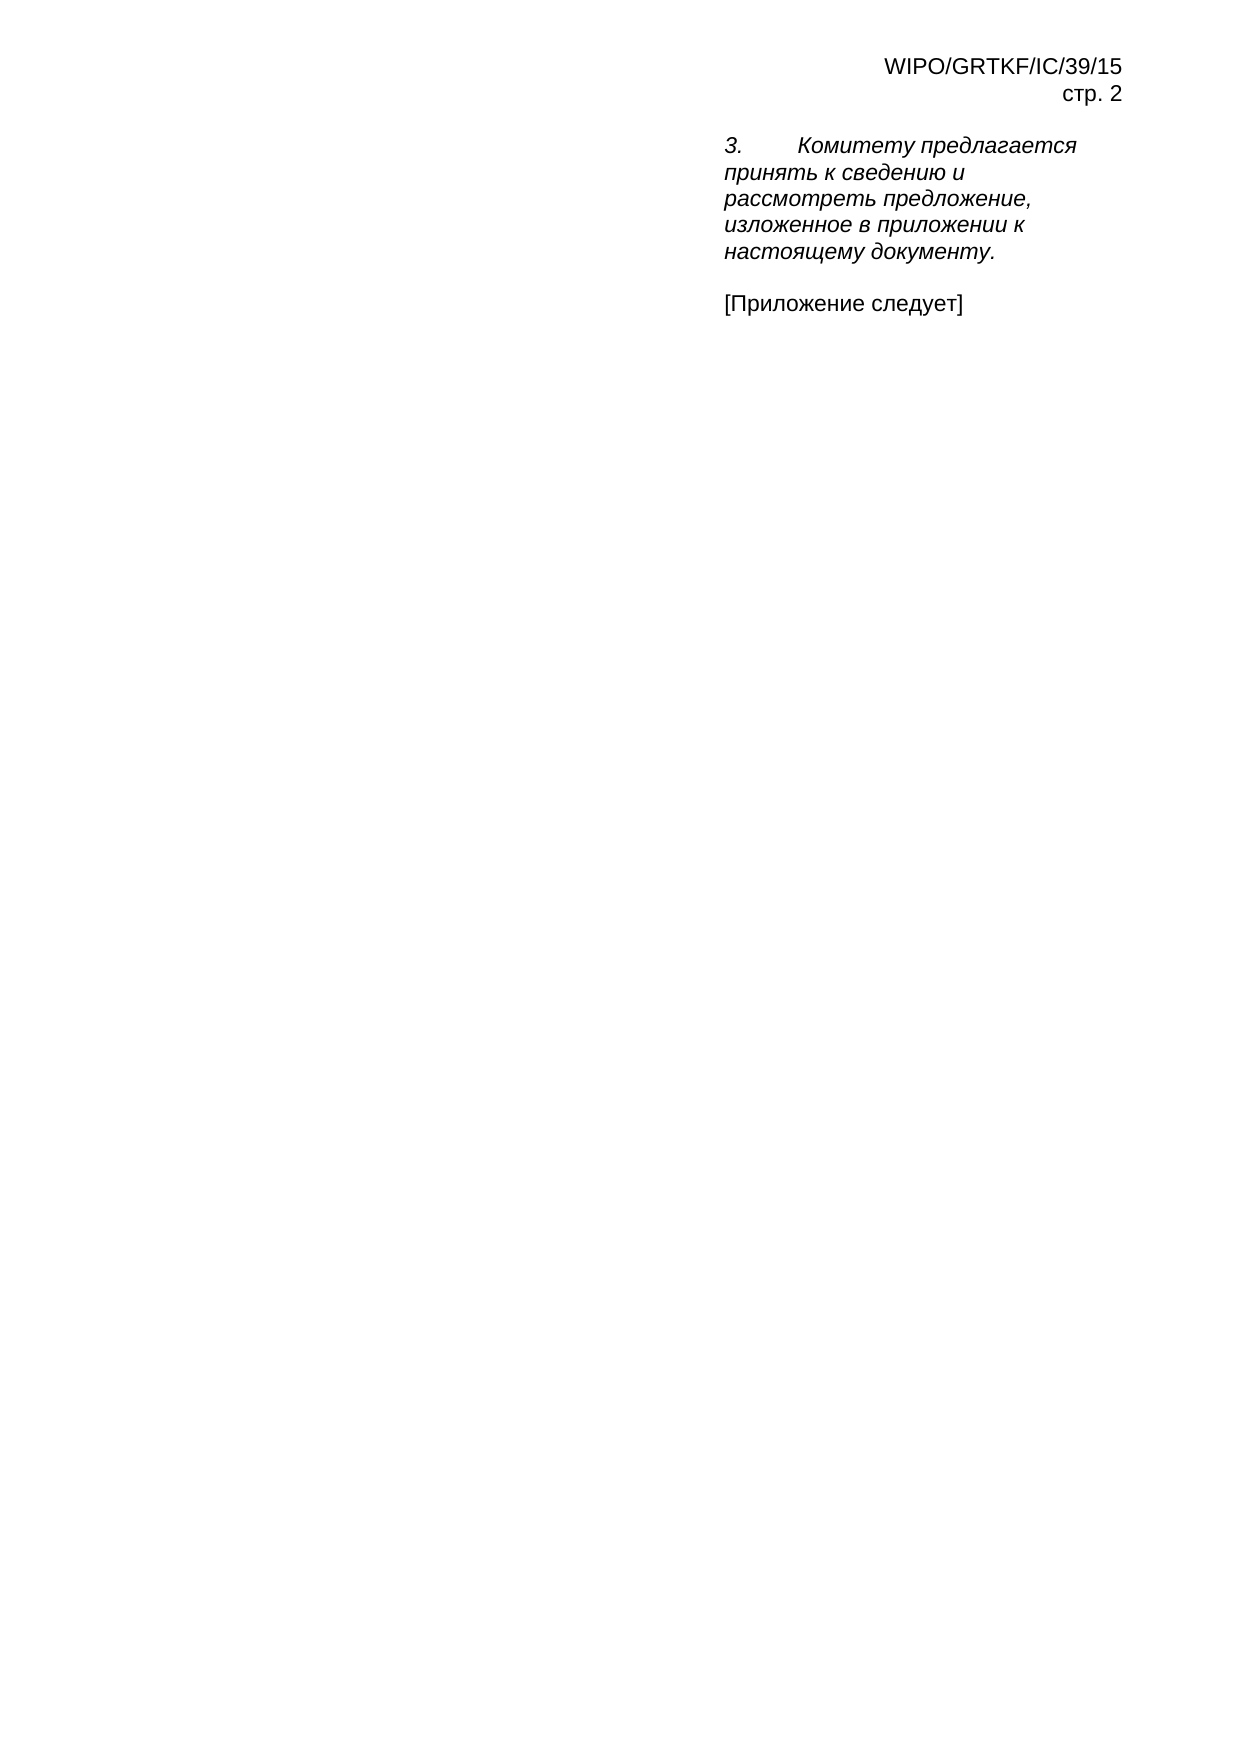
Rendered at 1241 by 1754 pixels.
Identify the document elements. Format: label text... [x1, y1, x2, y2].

text [Приложение следует] [724, 290, 1122, 317]
text 3. Комитету предлагается принять к сведению и рассмотреть предложение, изложенное в приложении к настоящему документу. [724, 132, 1122, 290]
